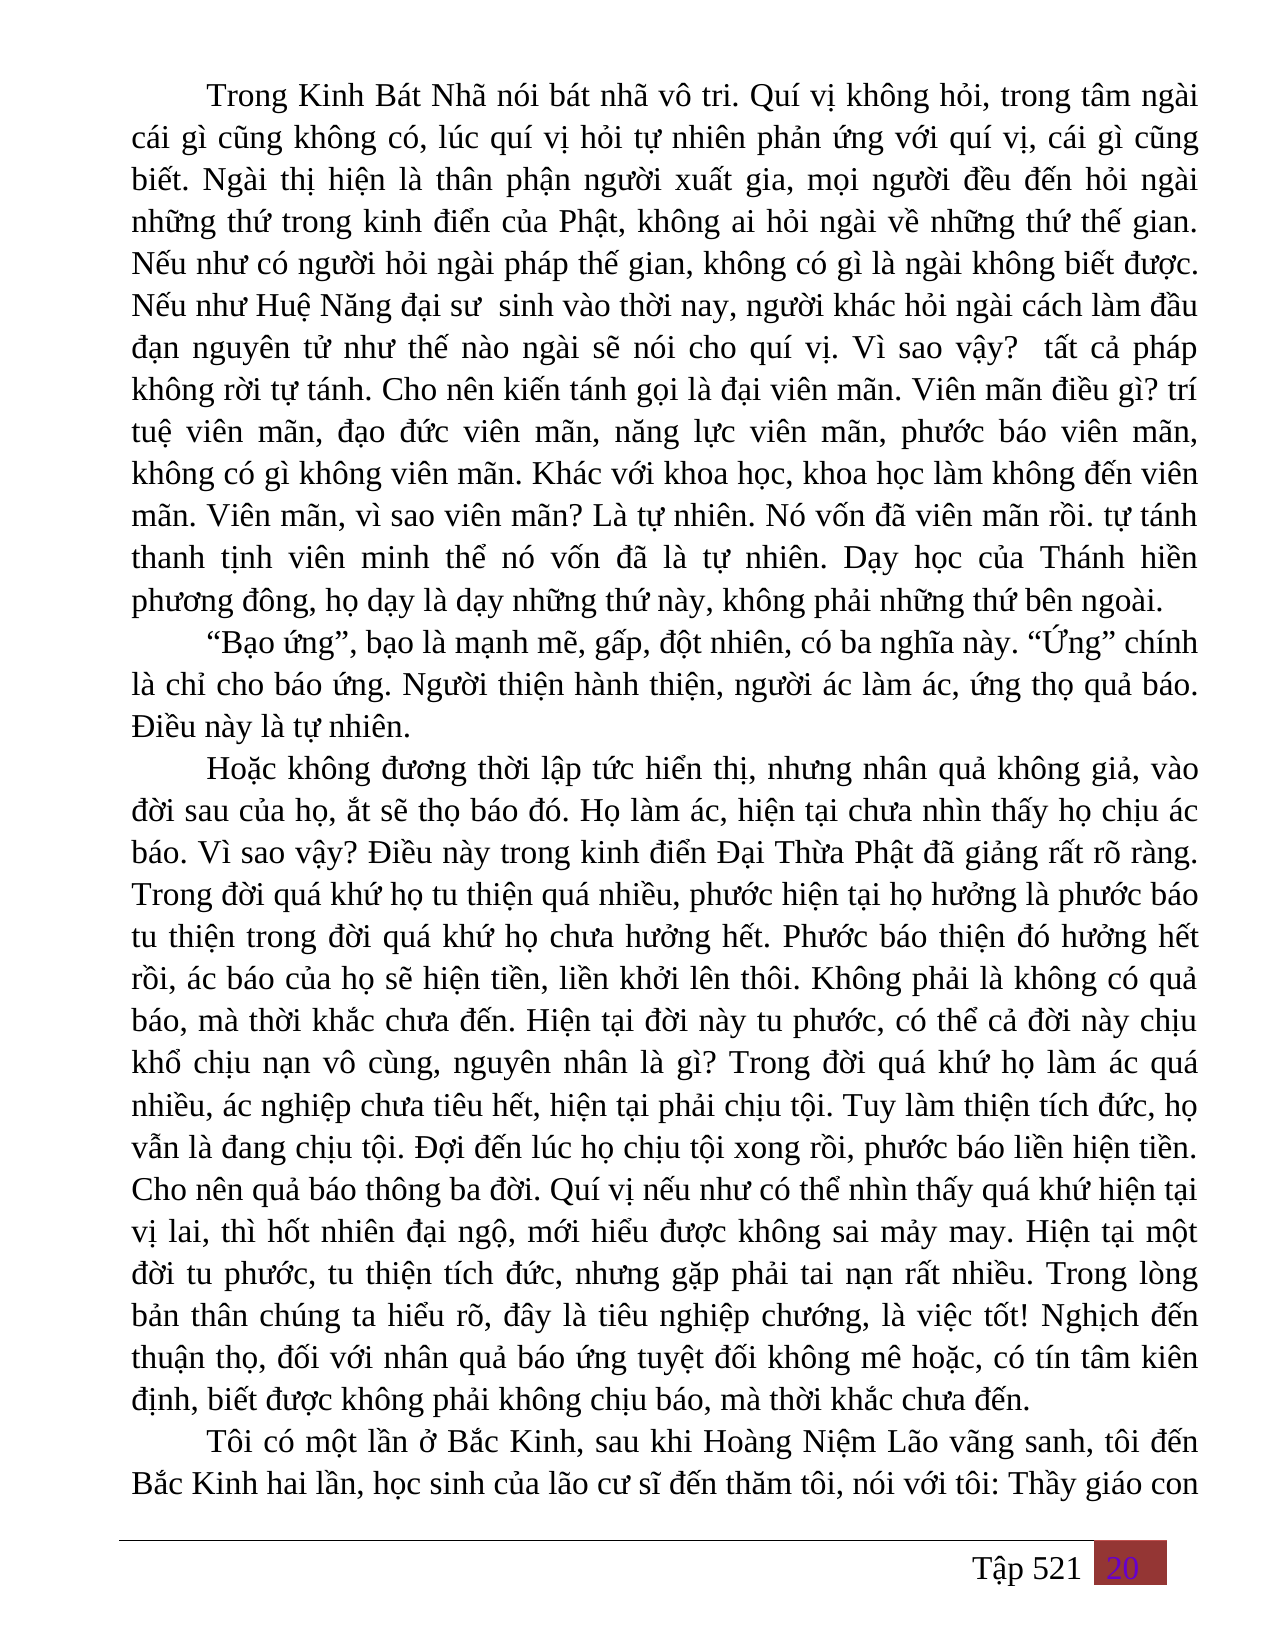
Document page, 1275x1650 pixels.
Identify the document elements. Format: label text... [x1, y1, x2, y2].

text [131, 1421, 1200, 1502]
text Trong Kinh Bát Nhã nói bát nhã vô tri. Quí vị không hỏi, trong tâm ngài cái gì cũng không có, lúc quí vị hỏi tự nhiên phản ứng với quí vị, cái gì cũng biết. Ngài thị hiện là thân phận người xuất gia, mọi người đều đến hỏi ngài những thứ trong kinh điển của Phật, không ai hỏi ngài về những thứ thế gian. Nếu như có người hỏi ngài pháp thế gian, không có gì là ngài không biết được. Nếu như Huệ Năng đại sư sinh vào thời nay, người khác hỏi ngài cách làm đầu đạn nguyên tử như thế nào ngài sẽ nói cho quí vị. Vì sao vậy? tất cả pháp không rời tự tánh. Cho nên kiến tánh gọi là đại viên mãn. Viên mãn điều gì? trí tuệ viên mãn, đạo đức viên mãn, năng lực viên mãn, phước báo viên mãn, không có gì không viên mãn. Khác với khoa học, khoa học làm không đến viên mãn. Viên mãn, vì sao viên mãn? Là tự nhiên. Nó vốn đã viên mãn rồi. tự tánh thanh tịnh viên minh thể nó vốn đã là tự nhiên. Dạy học của Thánh hiền phương đông, họ dạy là dạy những thứ này, không phải những thứ bên ngoài. [131, 75, 1200, 618]
text Hoặc không đương thời lập tức hiển thị, nhưng nhân quả không giả, vào đời sau của họ, ắt sẽ thọ báo đó. Họ làm ác, hiện tại chưa nhìn thấy họ chịu ác báo. Vì sao vậy? Điều này trong kinh điển Đại Thừa Phật đã giảng rất rõ ràng. Trong đời quá khứ họ tu thiện quá nhiều, phước hiện tại họ hưởng là phước báo tu thiện trong đời quá khứ họ chưa hưởng hết. Phước báo thiện đó hưởng hết rồi, ác báo của họ sẽ hiện tiền, liền khởi lên thôi. Không phải là không có quả báo, mà thời khắc chưa đến. Hiện tại đời này tu phước, có thể cả đời này chịu khổ chịu nạn vô cùng, nguyên nhân là gì? Trong đời quá khứ họ làm ác quá nhiều, ác nghiệp chưa tiêu hết, hiện tại phải chịu tội. Tuy làm thiện tích đức, họ vẫn là đang chịu tội. Đợi đến lúc họ chịu tội xong rồi, phước báo liền hiện tiền. Cho nên quả báo thông ba đời. Quí vị nếu như có thể nhìn thấy quá khứ hiện tại vị lai, thì hốt nhiên đại ngộ, mới hiểu được không sai mảy may. Hiện tại một đời tu phước, tu thiện tích đức, nhưng gặp phải tai nạn rất nhiều. Trong lòng bản thân chúng ta hiểu rõ, đây là tiêu nghiệp chướng, là việc tốt! Nghịch đến thuận thọ, đối với nhân quả báo ứng tuyệt đối không mê hoặc, có tín tâm kiên định, biết được không phải không chịu báo, mà thời khắc chưa đến. [131, 748, 1200, 1418]
text “Bạo ứng”, bạo là mạnh mẽ, gấp, đột nhiên, có ba nghĩa này. “Ứng” chính là chỉ cho báo ứng. Người thiện hành thiện, người ác làm ác, ứng thọ quả báo. Điều này là tự nhiên. [131, 622, 1200, 744]
